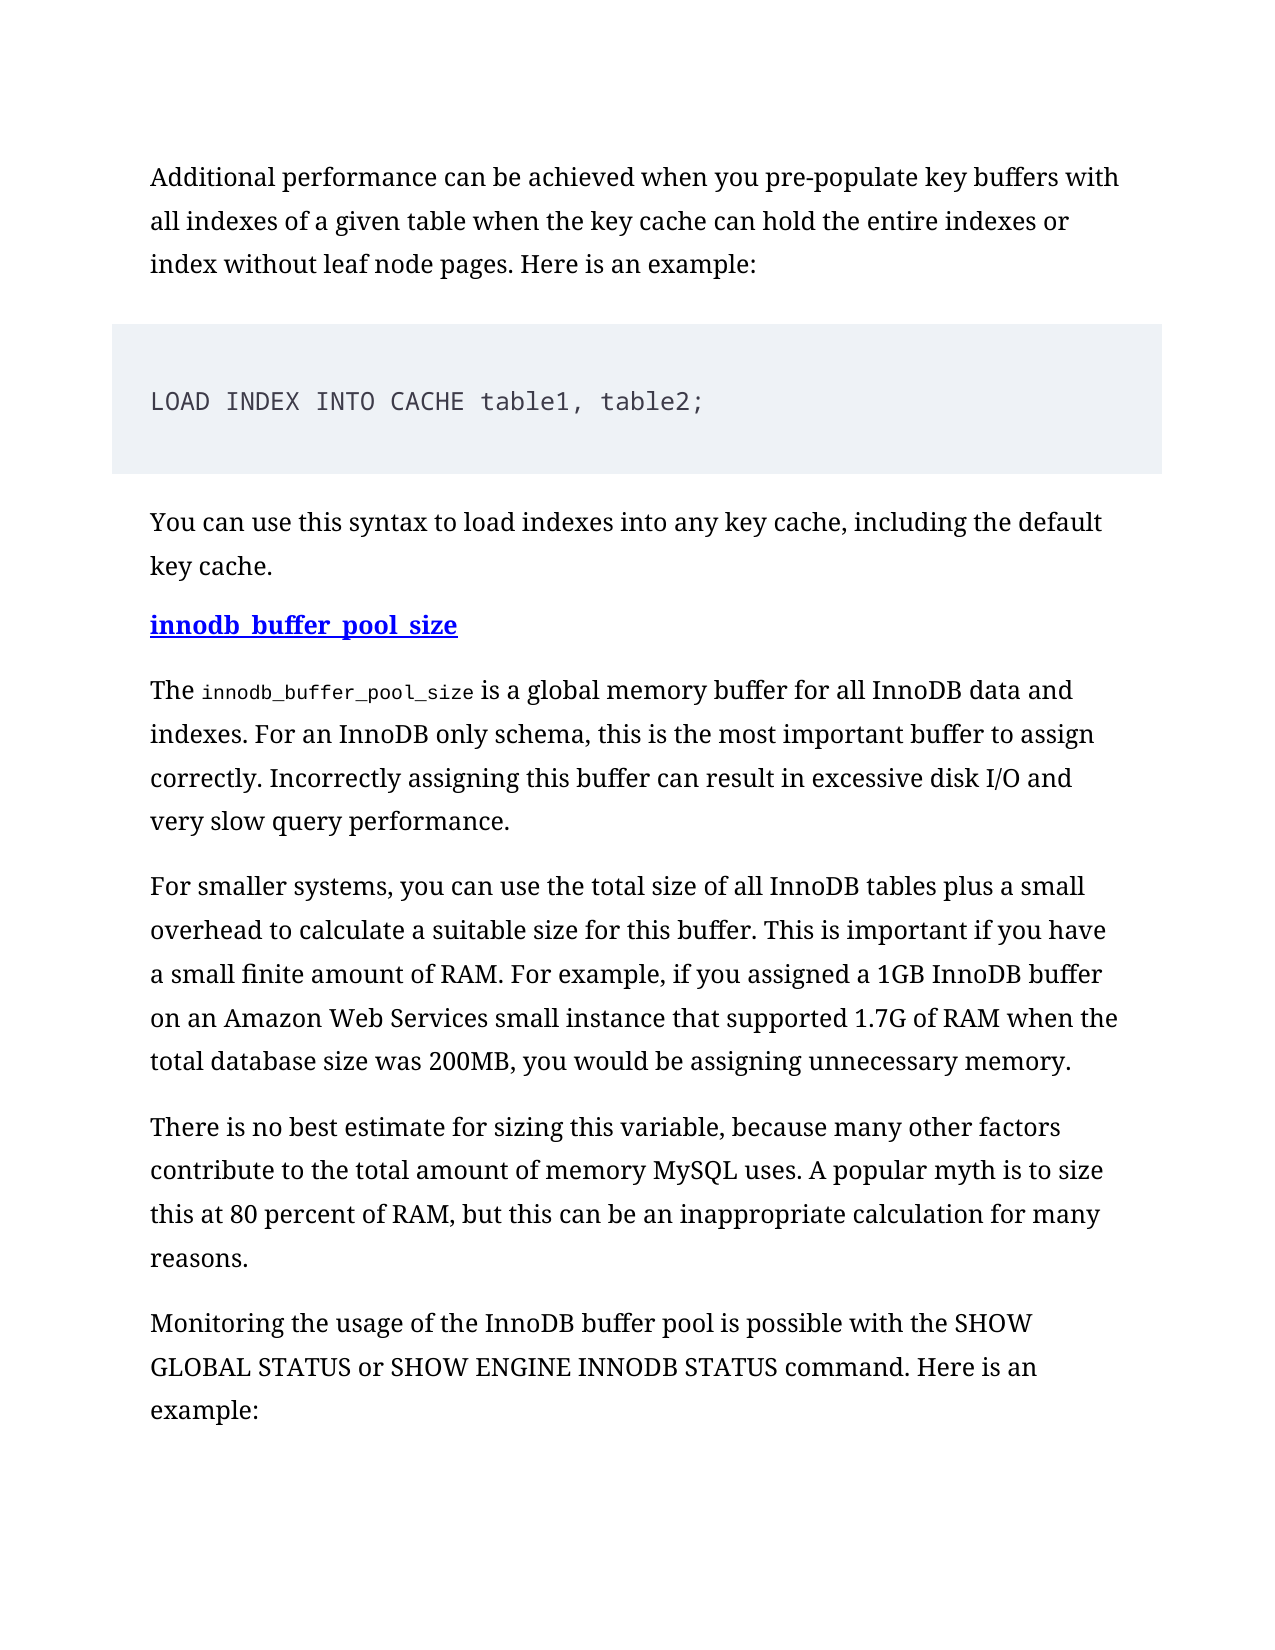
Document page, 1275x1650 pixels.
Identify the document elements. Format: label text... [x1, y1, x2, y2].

text For smaller systems, you can use the total size of all InnoDB tables plus a small overhead to calculate a suitable size for this buffer. This is important if you have a small finite amount of RAM. For example, if you assigned a 1GB InnoDB buffer on an Amazon Web Services small instance that supported 1.7G of RAM when the total database size was 200MB, you would be assigning unnecessary memory. [150, 859, 1125, 1078]
text Additional performance can be achieved when you pre-populate key buffers with all indexes of a given table when the key cache can hold the entire indexes or index without leaf node pages. Here is an example: [150, 150, 1125, 281]
subtitle innodb_buffer_pool_size [150, 604, 1125, 642]
text LOAD INDEX INTO CACHE table1, table2; [112, 324, 1162, 474]
text Monitoring the usage of the InnoDB buffer pool is possible with the SHOW GLOBAL STATUS or SHOW ENGINE INNODB STATUS command. Here is an example: [150, 1296, 1125, 1427]
text The innodb_buffer_pool_size is a global memory buffer for all InnoDB data and indexes. For an InnoDB only schema, this is the most important buffer to assign correctly. Incorrectly assigning this buffer can result in excessive disk I/O and very slow query performance. [150, 663, 1125, 838]
text There is no best estimate for sizing this variable, because many other factors contribute to the total amount of memory MySQL uses. A popular myth is to size this at 80 percent of RAM, but this can be an inappropriate calculation for many reasons. [150, 1099, 1125, 1274]
text You can use this syntax to load indexes into any key cache, including the default key cache. [150, 495, 1125, 583]
